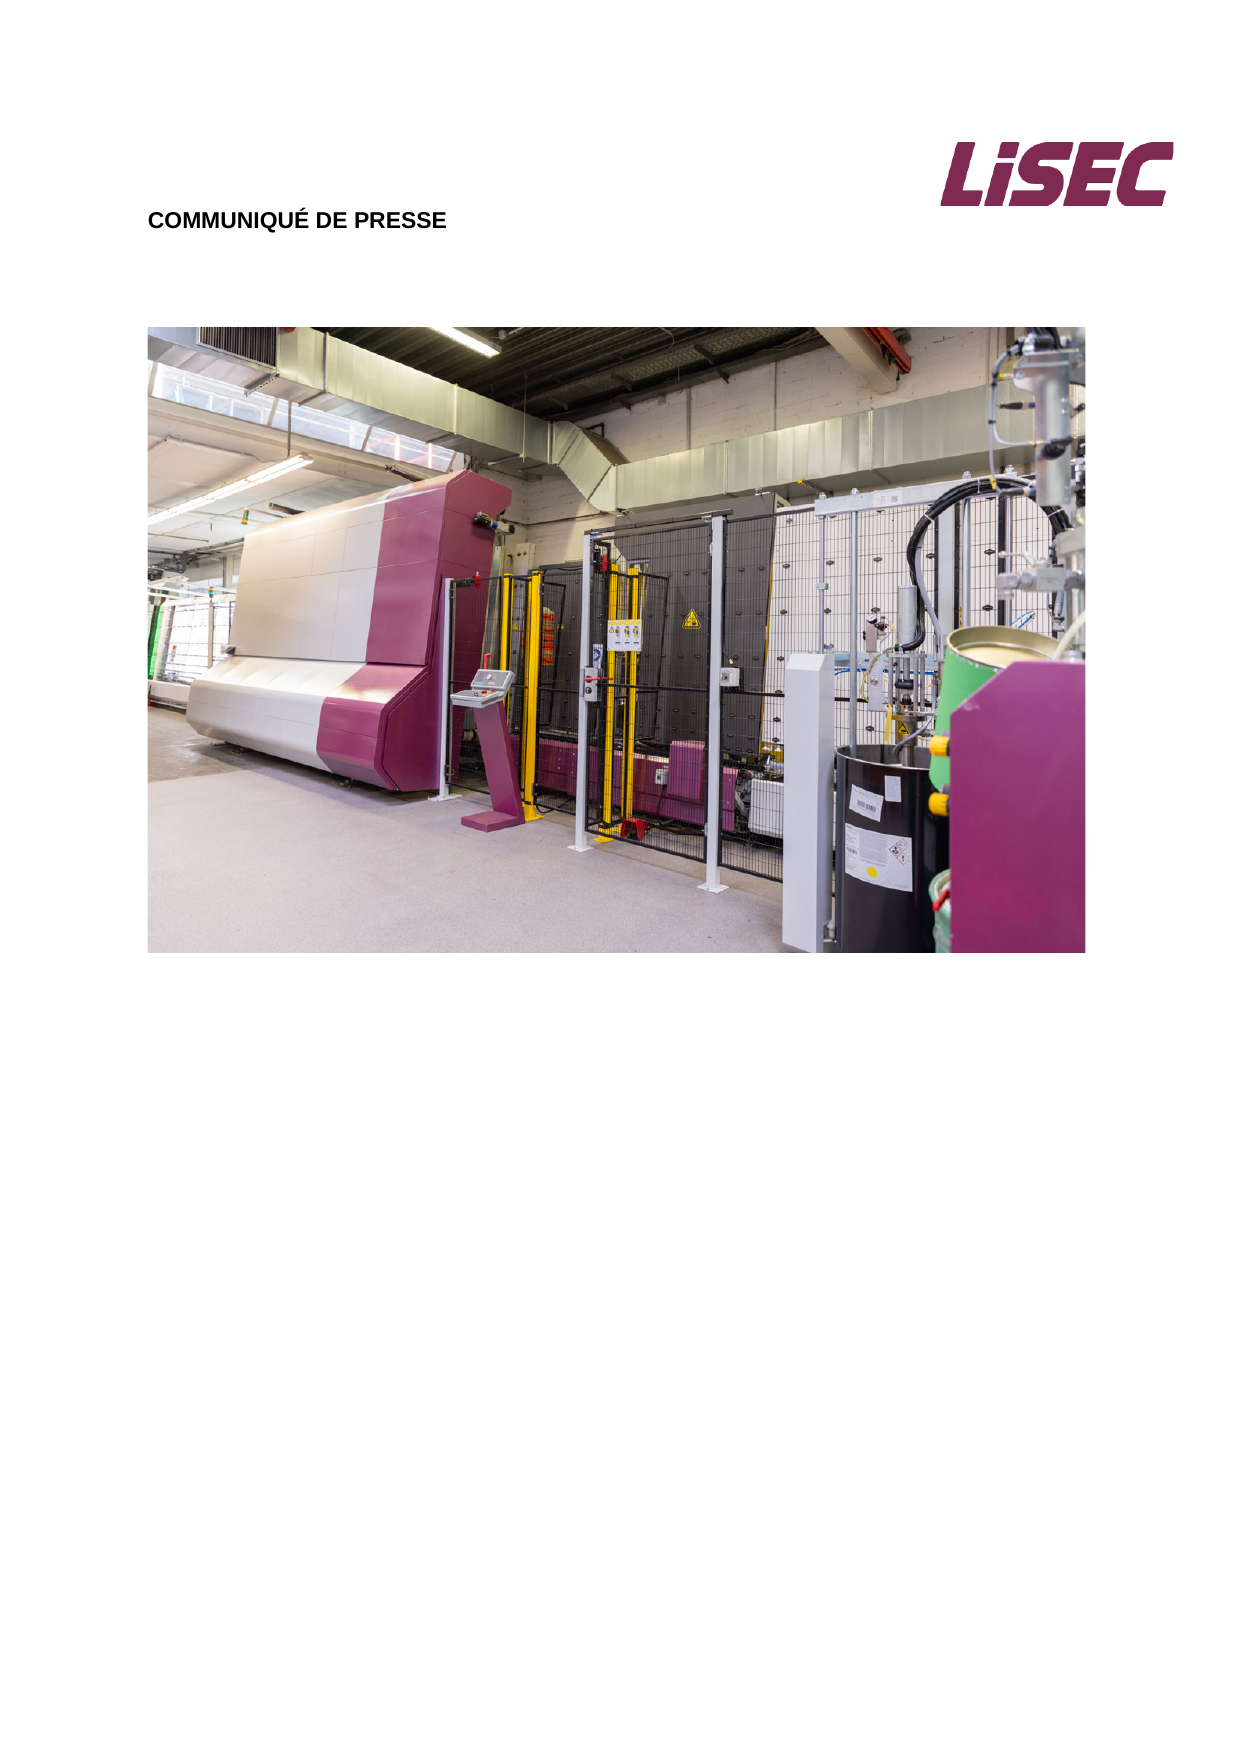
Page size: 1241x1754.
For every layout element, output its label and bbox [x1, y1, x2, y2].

picture [939, 142, 1173, 205]
picture [147, 327, 1086, 953]
